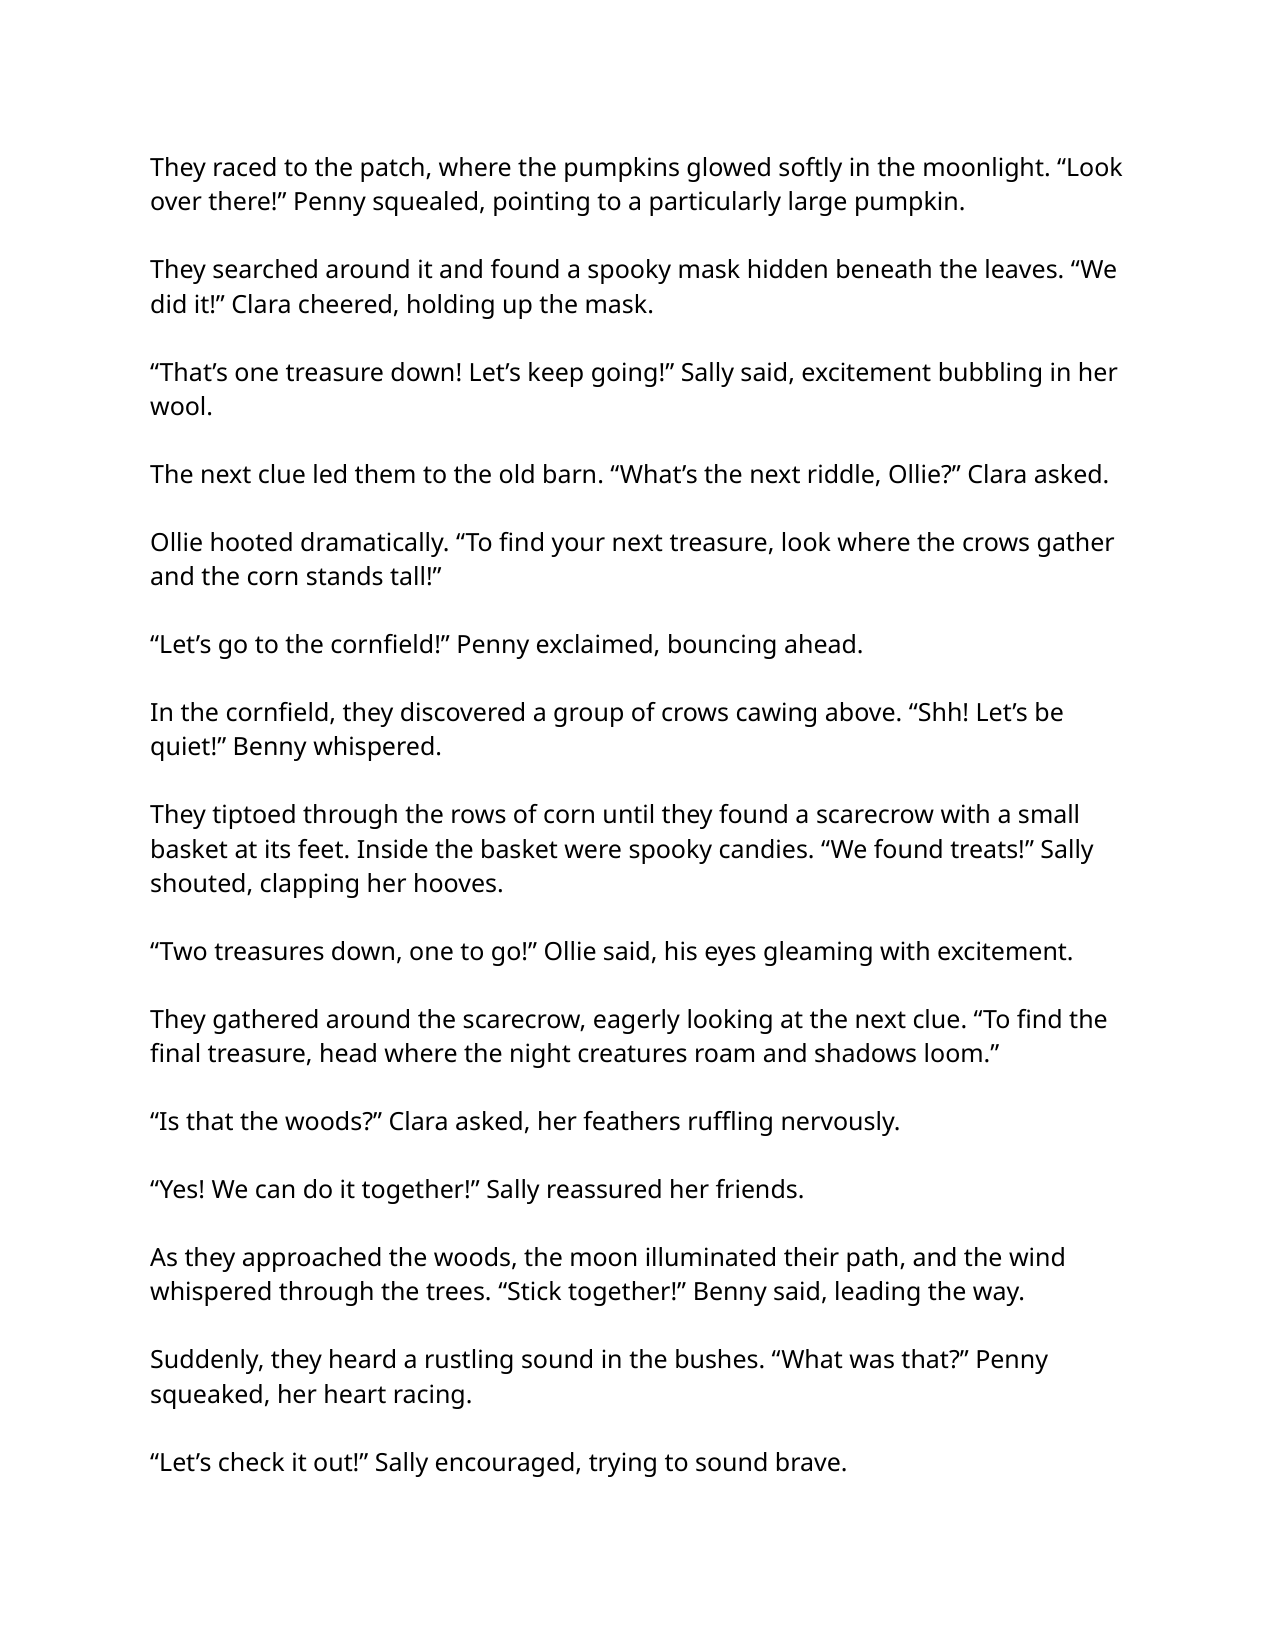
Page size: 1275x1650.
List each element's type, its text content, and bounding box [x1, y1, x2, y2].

text “Let’s go to the cornfield!” Penny exclaimed, bouncing ahead. [150, 627, 1125, 661]
text “Yes! We can do it together!” Sally reassured her friends. [150, 1172, 1125, 1206]
text They tiptoed through the rows of corn until they found a scarecrow with a small basket at its feet. Inside the basket were spooky candies. “We found treats!” Sally shouted, clapping her hooves. [150, 797, 1125, 899]
text Suddenly, they heard a rustling sound in the bushes. “What was that?” Penny squeaked, her heart racing. [150, 1342, 1125, 1410]
text As they approached the woods, the moon illuminated their path, and the wind whispered through the trees. “Stick together!” Benny said, leading the way. [150, 1240, 1125, 1308]
text In the cornfield, they discovered a group of crows cawing above. “Shh! Let’s be quiet!” Benny whispered. [150, 695, 1125, 763]
text They raced to the patch, where the pumpkins glowed softly in the moonlight. “Look over there!” Penny squealed, pointing to a particularly large pumpkin. [150, 150, 1125, 218]
text The next clue led them to the old barn. “What’s the next riddle, Ollie?” Clara asked. [150, 457, 1125, 491]
text They searched around it and found a spooky mask hidden beneath the leaves. “We did it!” Clara cheered, holding up the mask. [150, 252, 1125, 320]
text “That’s one treasure down! Let’s keep going!” Sally said, excitement bubbling in her wool. [150, 354, 1125, 422]
text Ollie hooted dramatically. “To find your next treasure, look where the crows gather and the corn stands tall!” [150, 525, 1125, 593]
text “Two treasures down, one to go!” Ollie said, his eyes gleaming with excitement. [150, 933, 1125, 967]
text “Is that the woods?” Clara asked, her feathers ruffling nervously. [150, 1104, 1125, 1138]
text They gathered around the scarecrow, eagerly looking at the next clue. “To find the final treasure, head where the night creatures roam and shadows loom.” [150, 1002, 1125, 1070]
text “Let’s check it out!” Sally encouraged, trying to sound brave. [150, 1444, 1125, 1478]
